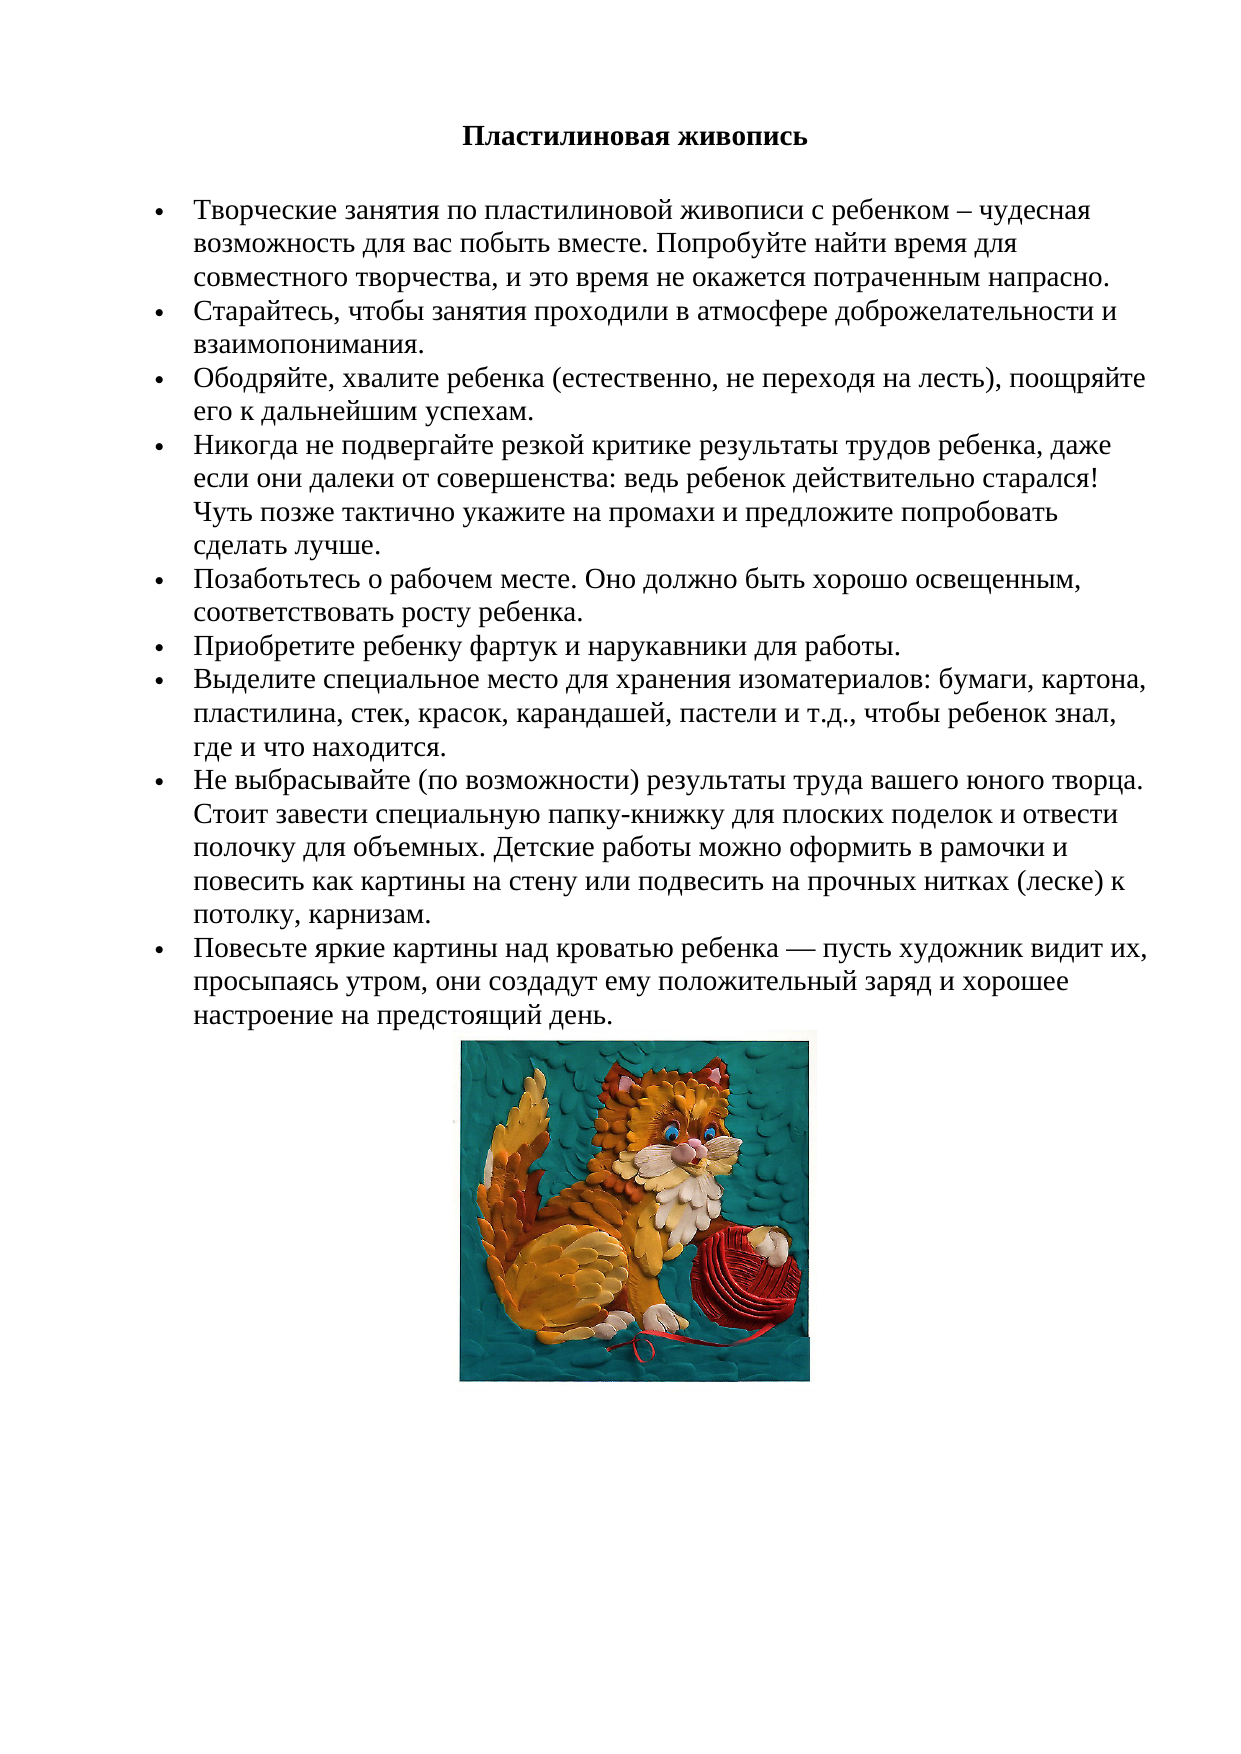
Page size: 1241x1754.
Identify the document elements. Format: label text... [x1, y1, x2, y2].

list Повесьте яркие картины над кроватью ребенка — пусть художник видит их, просыпаясь утром, они создадут ему положительный заряд и хорошее настроение на предстоящий день. [156, 930, 1152, 1031]
list Приобретите ребенку фартук и нарукавники для работы. [156, 628, 1152, 662]
list Выделите специальное место для хранения изоматериалов: бумаги, картона, пластилина, стек, красок, карандашей, пастели и т.д., чтобы ребенок знал, где и что находится. [156, 662, 1152, 762]
list Старайтесь, чтобы занятия проходили в атмосфере доброжелательности и взаимопонимания. [156, 293, 1152, 360]
text Пластилиновая живопись [118, 118, 1152, 152]
list Не выбрасывайте (по возможности) результаты труда вашего юного творца. Стоит завести специальную папку-книжку для плоских поделок и отвести полочку для объемных. Детские работы можно оформить в рамочки и повесить как картины на стену или подвесить на прочных нитках (леске) к потолку, карнизам. [156, 762, 1152, 930]
list Ободряйте, хвалите ребенка (естественно, не переходя на лесть), поощряйте его к дальнейшим успехам. [156, 360, 1152, 427]
list Позаботьтесь о рабочем месте. Оно должно быть хорошо освещенным, соответствовать росту ребенка. [156, 561, 1152, 628]
list Никогда не подвергайте резкой критике результаты трудов ребенка, даже если они далеки от совершенства: ведь ребенок действительно старался! Чуть позже тактично укажите на промахи и предложите попробовать сделать лучше. [156, 427, 1152, 561]
picture [452, 1030, 817, 1391]
list Творческие занятия по пластилиновой живописи с ребенком – чудесная возможность для вас побыть вместе. Попробуйте найти время для совместного творчества, и это время не окажется потраченным напрасно. [156, 192, 1152, 293]
